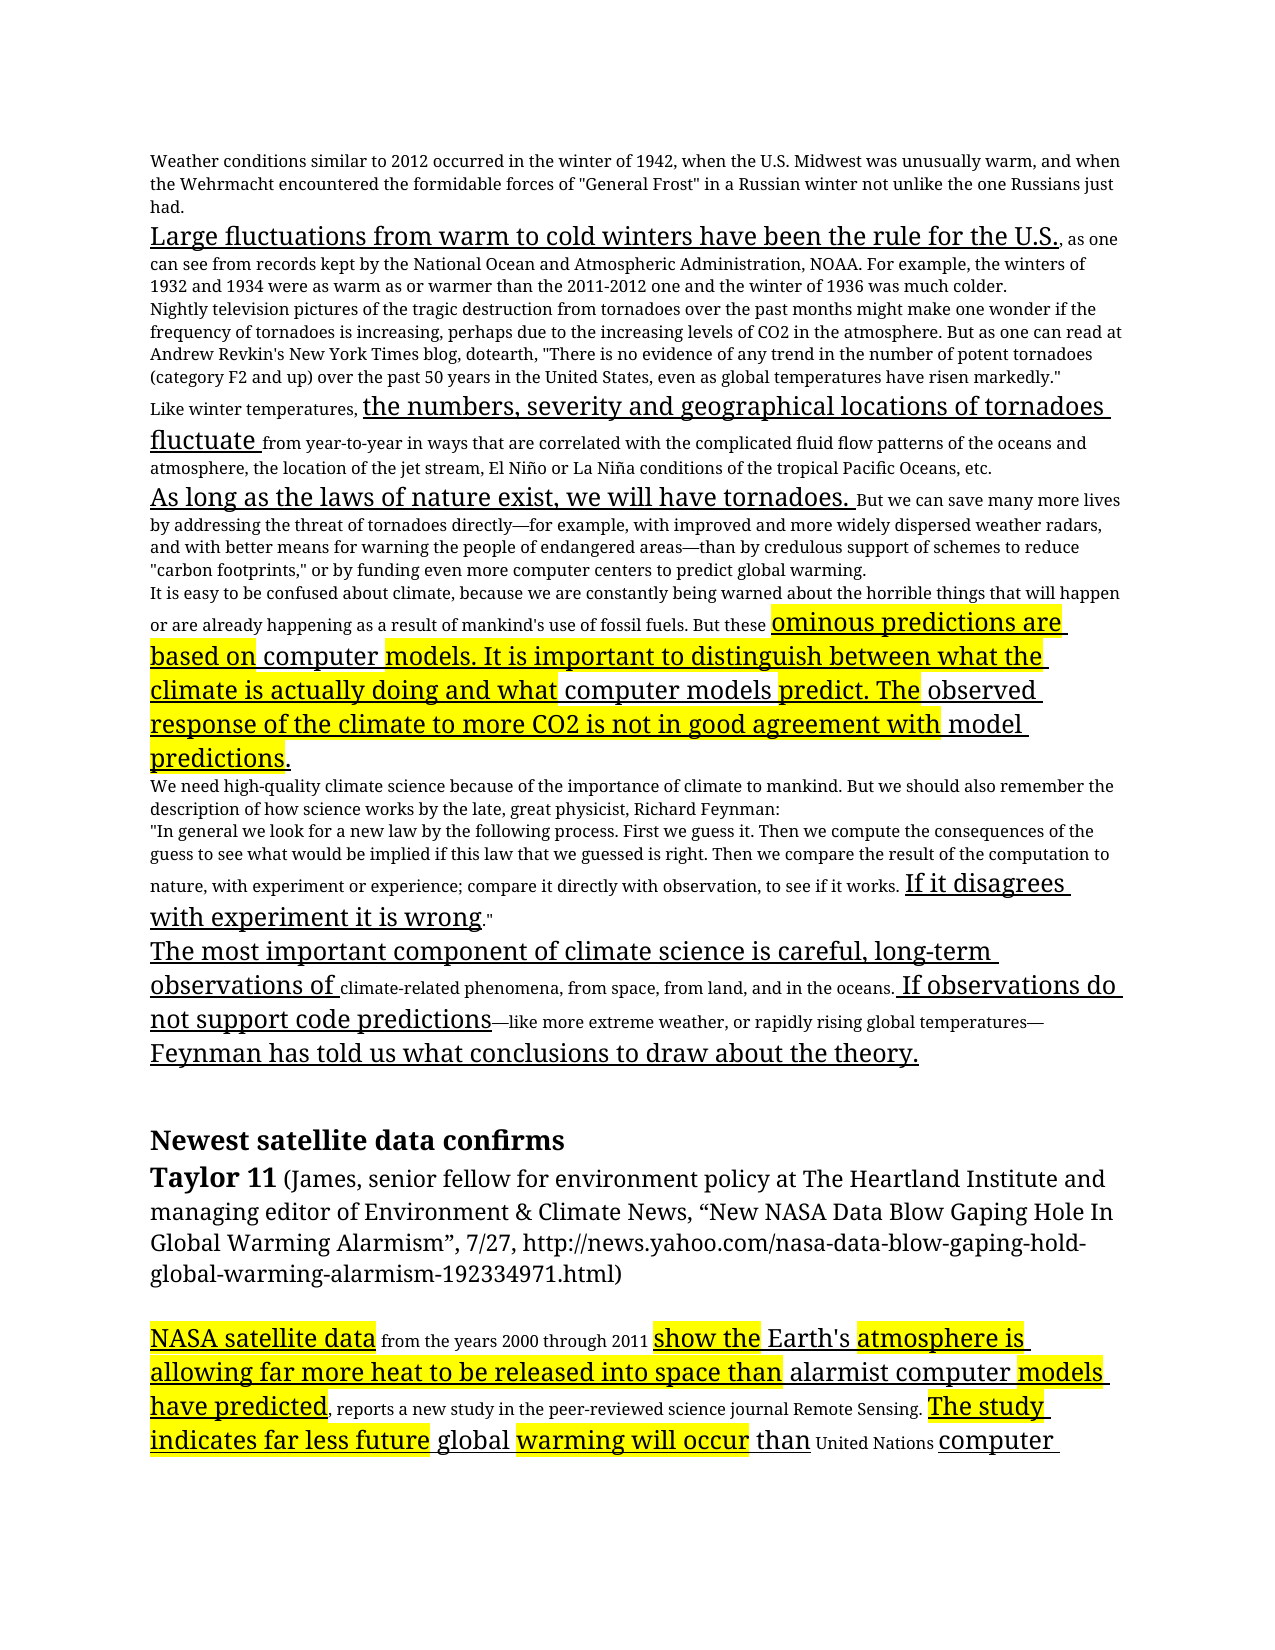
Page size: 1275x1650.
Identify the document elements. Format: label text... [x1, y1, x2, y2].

text We need high-quality climate science because of the importance of climate to mankind. But we should also remember the description of how science works by the late, great physicist, Richard Feynman: [150, 774, 1125, 820]
text It is easy to be confused about climate, because we are constantly being warned about the horrible things that will happen or are already happening as a result of mankind's use of fossil fuels. But these ominous predictions are based on computer models. It is important to distinguish between what the climate is actually doing and what computer models predict. The observed response of the climate to more CO2 is not in good agreement with model predictions. [150, 581, 1125, 774]
text Like winter temperatures, the numbers, severity and geographical locations of tornadoes fluctuate from year-to-year in ways that are correlated with the complicated fluid flow patterns of the oceans and atmosphere, the location of the jet stream, El Niño or La Niña conditions of the tropical Pacific Oceans, etc. [150, 388, 1125, 479]
text As long as the laws of nature exist, we will have tornadoes. But we can save many more lives by addressing the threat of tornadoes directly—for example, with improved and more widely dispersed weather radars, and with better means for warning the people of endangered areas—than by credulous support of schemes to reduce "carbon footprints," or by funding even more computer centers to predict global warming. [150, 479, 1125, 581]
text Large fluctuations from warm to cold winters have been the rule for the U.S., as one can see from records kept by the National Ocean and Atmospheric Administration, NOAA. For example, the winters of 1932 and 1934 were as warm as or warmer than the 2011-2012 one and the winter of 1936 was much colder. [150, 218, 1125, 298]
text Weather conditions similar to 2012 occurred in the winter of 1942, when the U.S. Midwest was unusually warm, and when the Wehrmacht encountered the formidable forces of "General Frost" in a Russian winter not unlike the one Russians just had. [150, 150, 1125, 218]
text "In general we look for a new law by the following process. First we guess it. Then we compute the consequences of the guess to see what would be implied if this law that we guessed is right. Then we compare the result of the computation to nature, with experiment or experience; compare it directly with observation, to see if it works. If it disagrees with experiment it is wrong." [150, 820, 1125, 933]
text Taylor 11 (James, senior fellow for environment policy at The Heartland Institute and managing editor of Environment & Climate News, “New NASA Data Blow Gaping Hole In Global Warming Alarmism”, 7/27, http://news.yahoo.com/nasa-data-blow-gaping-hold-global-warming-alarmism-192334971.html) [150, 1159, 1125, 1289]
text Nightly television pictures of the tragic destruction from tornadoes over the past months might make one wonder if the frequency of tornadoes is increasing, perhaps due to the increasing levels of CO2 in the atmosphere. But as one can read at Andrew Revkin's New York Times blog, dotearth, "There is no evidence of any trend in the number of potent tornadoes (category F2 and up) over the past 50 years in the United States, even as global temperatures have risen markedly." [150, 298, 1125, 388]
subtitle Newest satellite data confirms [150, 1122, 1125, 1159]
text The most important component of climate science is careful, long-term observations of climate-related phenomena, from space, from land, and in the oceans. If observations do not support code predictions—like more extreme weather, or rapidly rising global temperatures—Feynman has told us what conclusions to draw about the theory. [150, 933, 1125, 1070]
